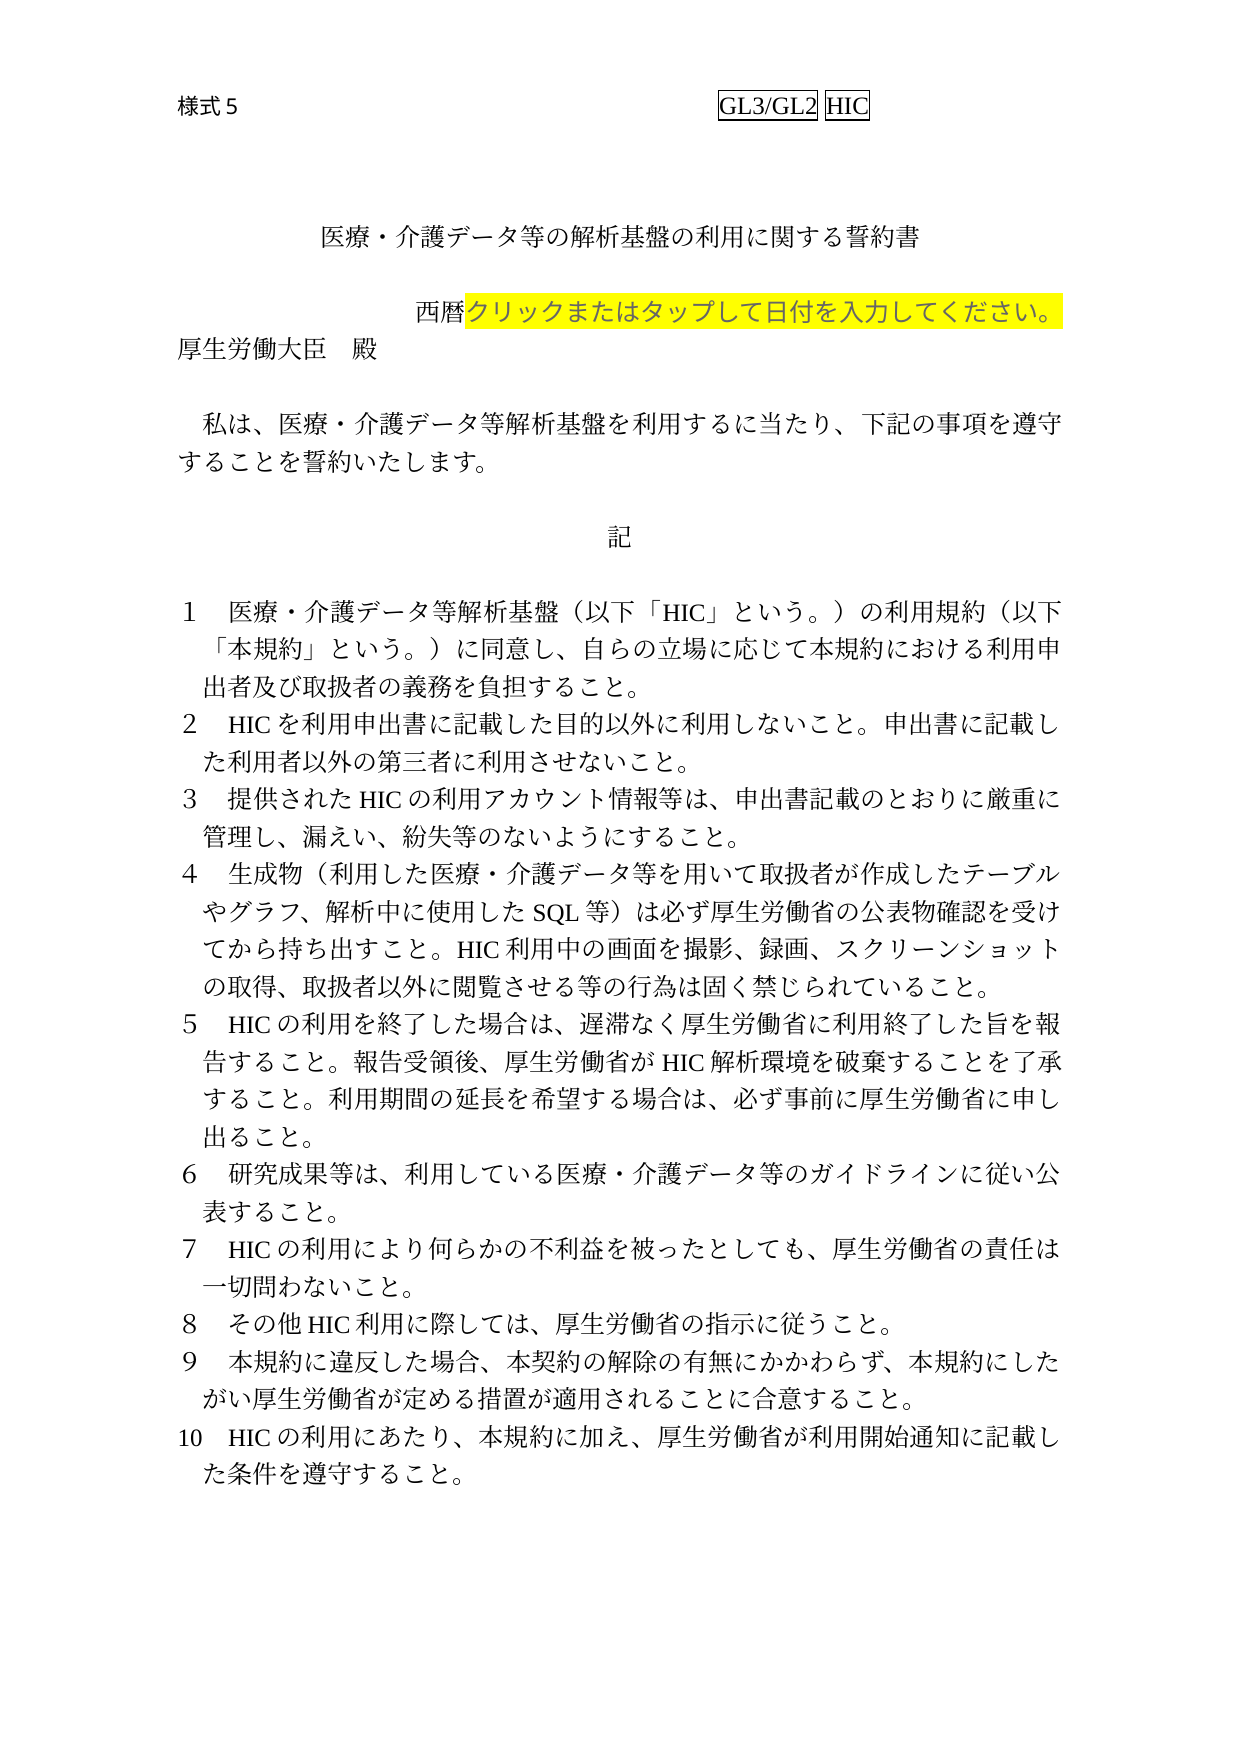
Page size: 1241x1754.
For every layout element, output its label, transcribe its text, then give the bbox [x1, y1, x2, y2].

text 10 HICの利用にあたり、本規約に加え、厚生労働省が利用開始通知に記載した条件を遵守すること。 [177, 1417, 1063, 1492]
text ９ 本規約に違反した場合、本契約の解除の有無にかかわらず、本規約にしたがい厚生労働省が定める措置が適用されることに合意すること。 [177, 1342, 1063, 1417]
text 医療・介護データ等の解析基盤の利用に関する誓約書 [177, 217, 1063, 254]
text ３ 提供されたHICの利用アカウント情報等は、申出書記載のとおりに厳重に管理し、漏えい、紛失等のないようにすること。 [177, 779, 1063, 854]
text １ 医療・介護データ等解析基盤（以下「HIC」という。）の利用規約（以下「本規約」という。）に同意し、自らの立場に応じて本規約における利用申出者及び取扱者の義務を負担すること。 [177, 592, 1063, 704]
text ５ HICの利用を終了した場合は、遅滞なく厚生労働省に利用終了した旨を報告すること。報告受領後、厚生労働省がHIC解析環境を破棄することを了承すること。利用期間の延長を希望する場合は、必ず事前に厚生労働省に申し出ること。 [177, 1004, 1063, 1154]
text ４ 生成物（利用した医療・介護データ等を用いて取扱者が作成したテーブルやグラフ、解析中に使用したSQL等）は必ず厚生労働省の公表物確認を受けてから持ち出すこと。HIC利用中の画面を撮影、録画、スクリーンショットの取得、取扱者以外に閲覧させる等の行為は固く禁じられていること。 [177, 854, 1063, 1004]
text ８ その他HIC利用に際しては、厚生労働省の指示に従うこと。 [177, 1304, 1063, 1342]
text 記 [177, 517, 1063, 554]
text ７ HICの利用により何らかの不利益を被ったとしても、厚生労働省の責任は一切問わないこと。 [177, 1229, 1063, 1304]
text 私は、医療・介護データ等解析基盤を利用するに当たり、下記の事項を遵守することを誓約いたします。 [177, 404, 1063, 479]
text 厚生労働大臣 殿 [177, 329, 1063, 367]
text ６ 研究成果等は、利用している医療・介護データ等のガイドラインに従い公表すること。 [177, 1154, 1063, 1229]
text 西暦 [177, 292, 1063, 329]
text ２ HICを利用申出書に記載した目的以外に利用しないこと。申出書に記載した利用者以外の第三者に利用させないこと。 [177, 704, 1063, 779]
